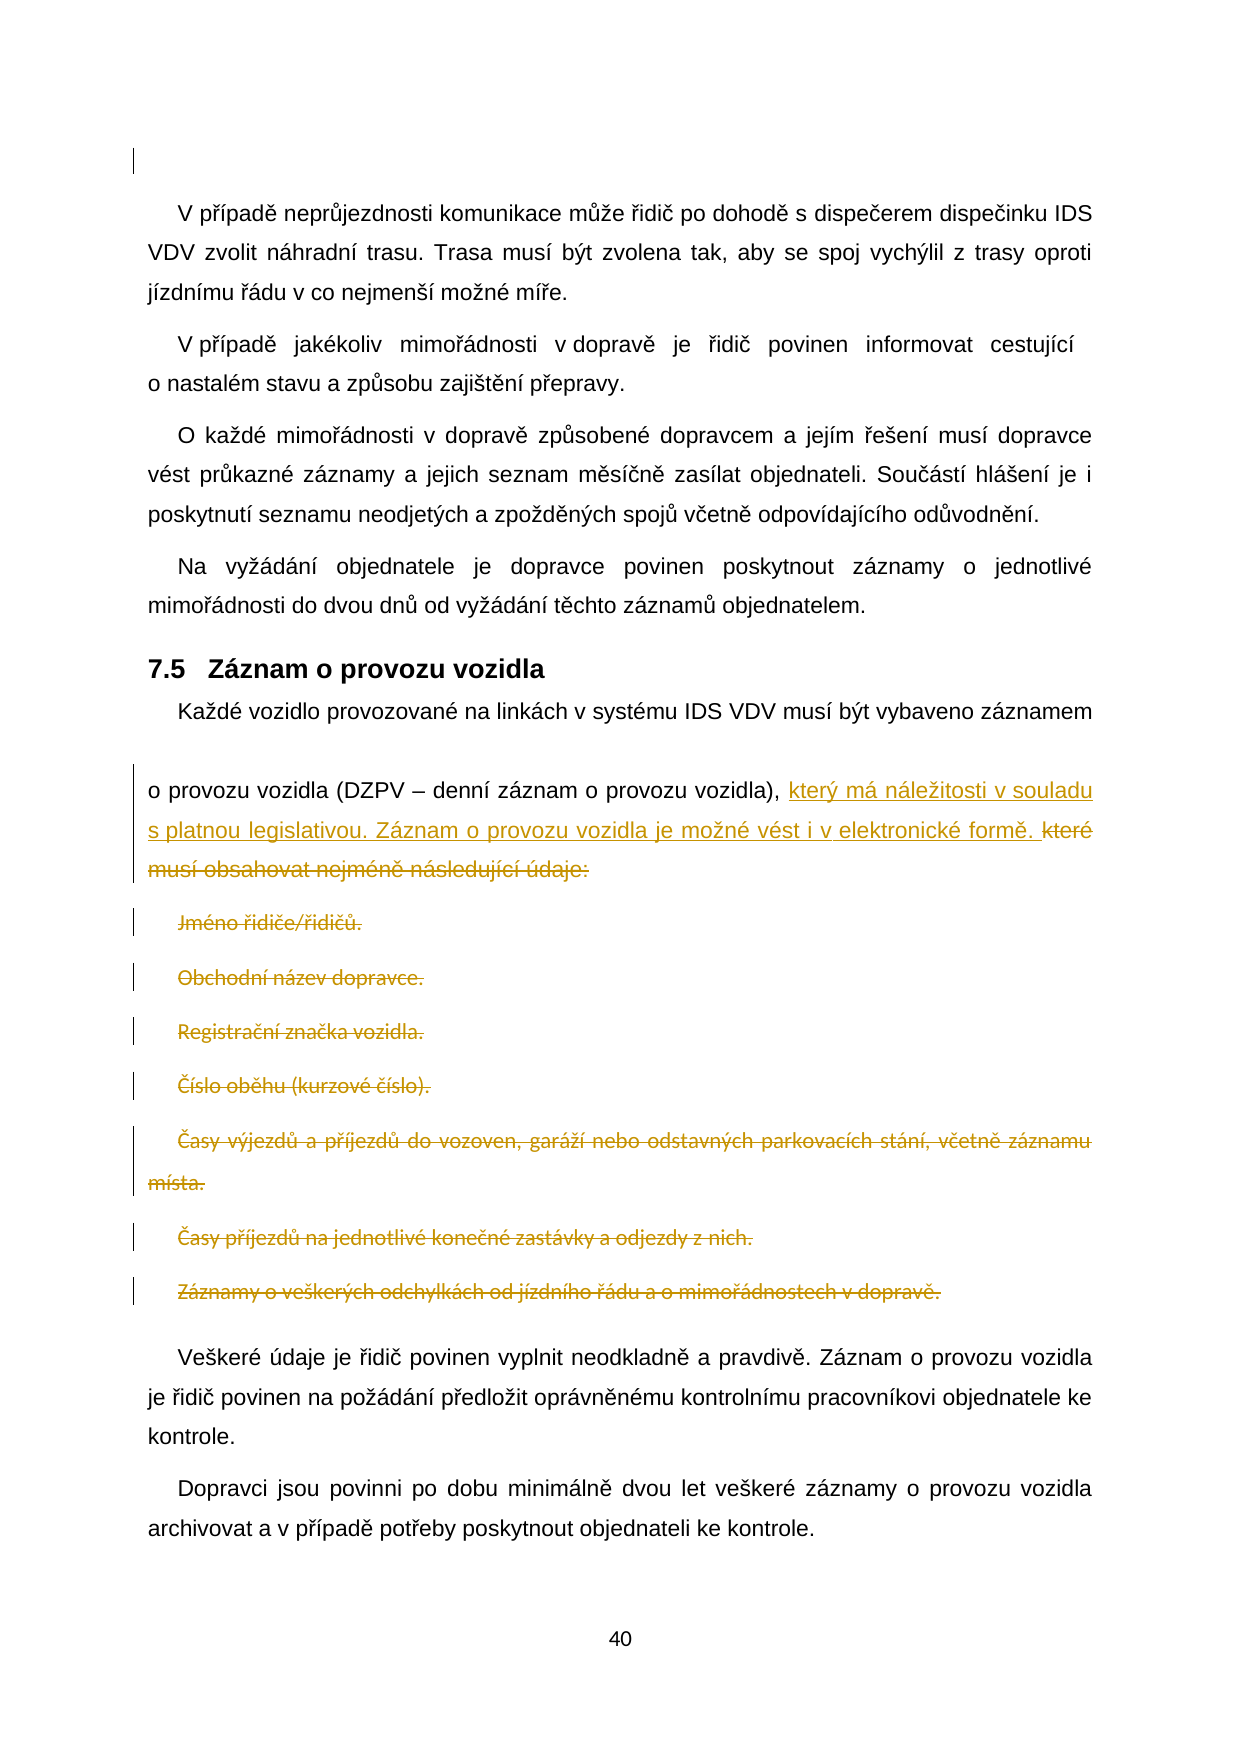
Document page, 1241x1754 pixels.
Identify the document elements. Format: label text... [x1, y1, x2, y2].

text V případě neprůjezdnosti komunikace může řidič po dohodě s dispečerem dispečinku IDS VDV zvolit náhradní trasu. Trasa musí být zvolena tak, aby se spoj vychýlil z trasy oproti jízdnímu řádu v co nejmenší možné míře. [148, 199, 1093, 305]
text Na vyžádání objednatele je dopravce povinen poskytnout záznamy o jednotlivé mimořádnosti do dvou dnů od vyžádání těchto záznamů objednatelem. [148, 553, 1093, 619]
text Každé vozidlo provozované na linkách v systému IDS VDV musí být vybaveno záznamem o provozu vozidla (DZPV – denní záznam o provozu vozidla), [148, 698, 1093, 883]
text Veškeré údaje je řidič povinen vyplnit neodkladně a pravdivě. Záznam o provozu vozidla je řidič povinen na požádání předložit oprávněnému kontrolnímu pracovníkovi objednatele ke kontrole. [148, 1344, 1093, 1449]
subtitle Záznam o provozu vozidla [148, 653, 1093, 684]
text V případě jakékoliv mimořádnosti v dopravě je řidič povinen informovat cestující o nastalém stavu a způsobu zajištění přepravy. [148, 331, 1093, 396]
text O každé mimořádnosti v dopravě způsobené dopravcem a jejím řešení musí dopravce vést průkazné záznamy a jejich seznam měsíčně zasílat objednateli. Součástí hlášení je i poskytnutí seznamu neodjetých a zpožděných spojů včetně odpovídajícího odůvodnění. [148, 422, 1093, 527]
text Dopravci jsou povinni po dobu minimálně dvou let veškeré záznamy o provozu vozidla archivovat a v případě potřeby poskytnout objednateli ke kontrole. [148, 1475, 1093, 1541]
